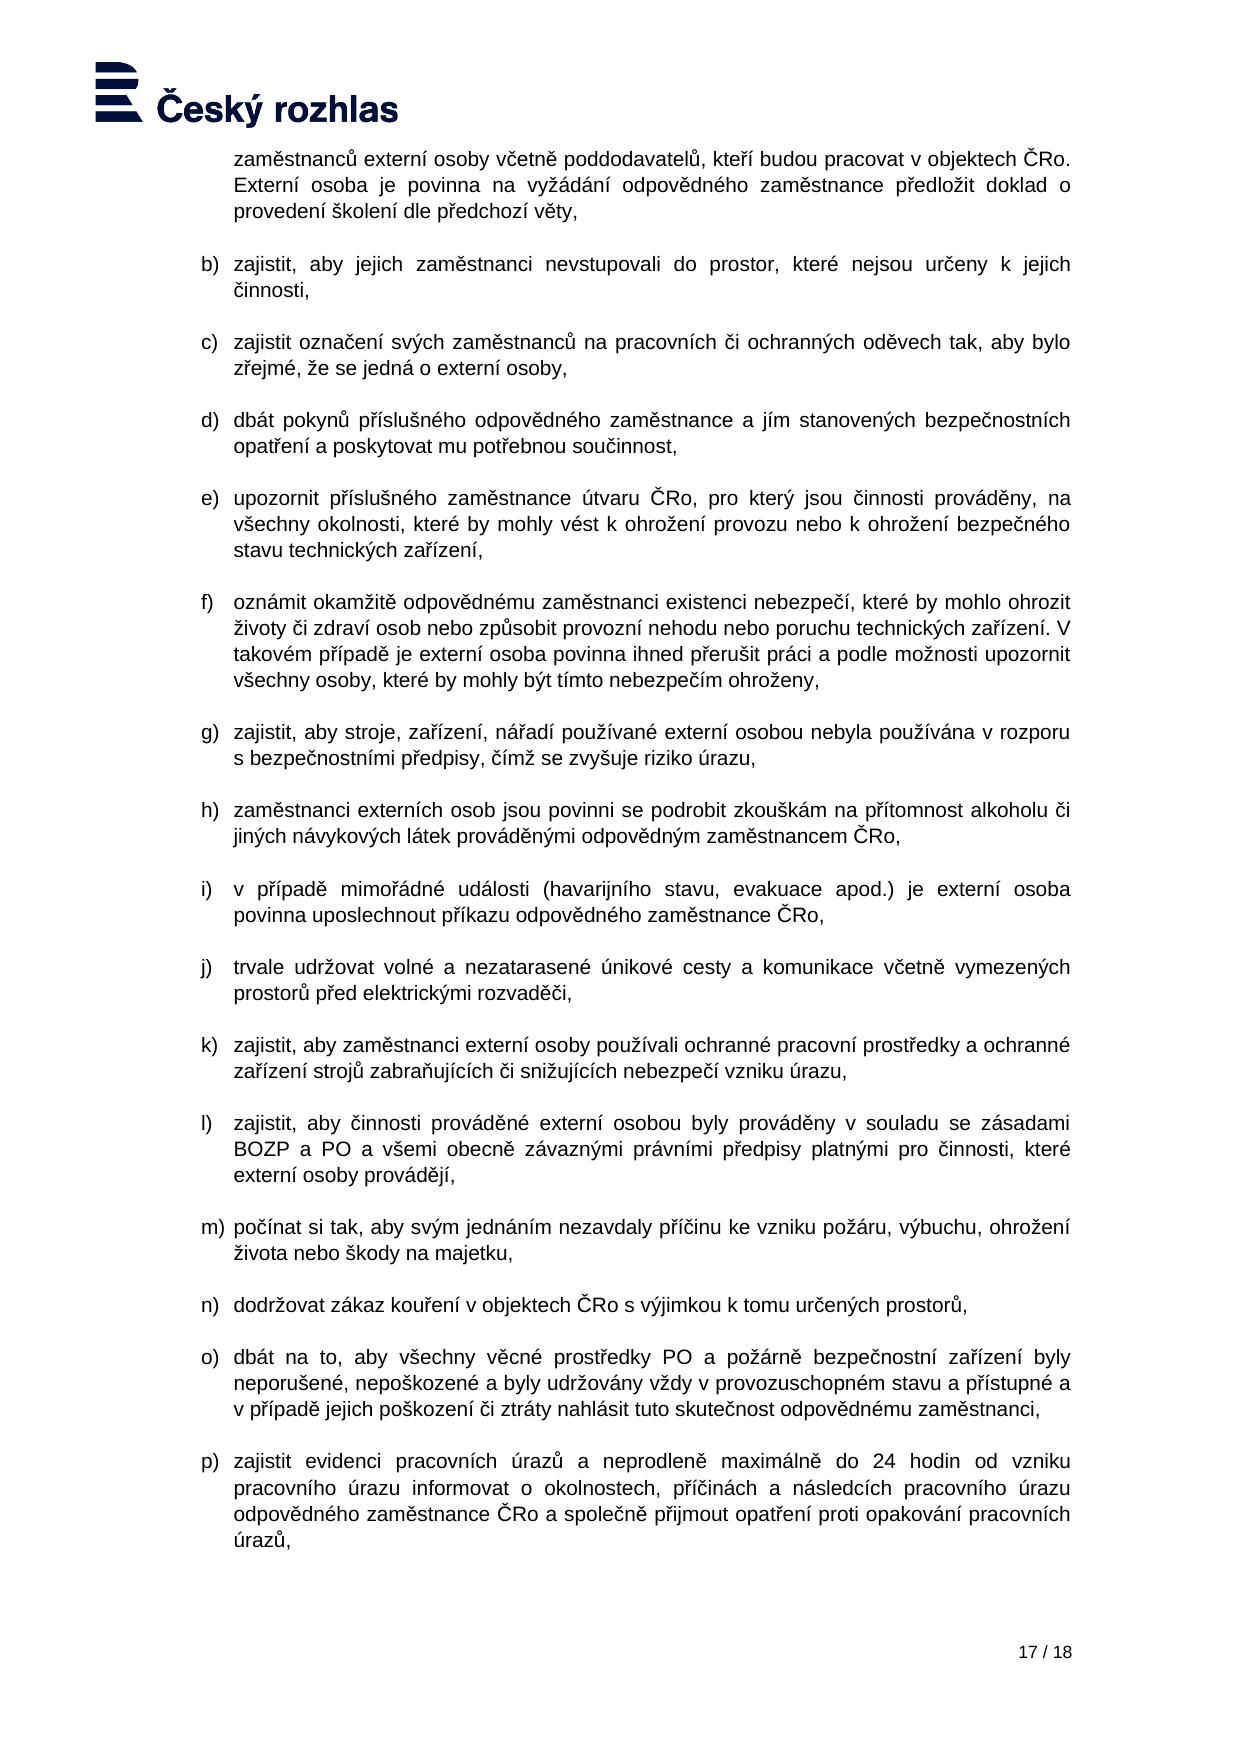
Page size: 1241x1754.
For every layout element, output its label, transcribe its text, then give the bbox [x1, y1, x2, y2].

list zajistit, aby zaměstnanci externí osoby používali ochranné pracovní prostředky a ochranné zařízení strojů zabraňujících či snižujících nebezpečí vzniku úrazu, [201, 1031, 1072, 1083]
list v případě mimořádné události (havarijního stavu, evakuace apod.) je externí osoba povinna uposlechnout příkazu odpovědného zaměstnance ČRo, [201, 875, 1072, 927]
list dbát pokynů příslušného odpovědného zaměstnance a jím stanovených bezpečnostních opatření a poskytovat mu potřebnou součinnost, [201, 406, 1072, 458]
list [201, 146, 1072, 224]
list zajistit, aby jejich zaměstnanci nevstupovali do prostor, které nejsou určeny k jejich činnosti, [201, 250, 1072, 302]
list oznámit okamžitě odpovědnému zaměstnanci existenci nebezpečí, které by mohlo ohrozit životy či zdraví osob nebo způsobit provozní nehodu nebo poruchu technických zařízení. V takovém případě je externí osoba povinna ihned přerušit práci a podle možnosti upozornit všechny osoby, které by mohly být tímto nebezpečím ohroženy, [201, 589, 1072, 693]
list dodržovat zákaz kouření v objektech ČRo s výjimkou k tomu určených prostorů, [201, 1292, 1072, 1318]
list upozornit příslušného zaměstnance útvaru ČRo, pro který jsou činnosti prováděny, na všechny okolnosti, které by mohly vést k ohrožení provozu nebo k ohrožení bezpečného stavu technických zařízení, [201, 484, 1072, 563]
list dbát na to, aby všechny věcné prostředky PO a požárně bezpečnostní zařízení byly neporušené, nepoškozené a byly udržovány vždy v provozuschopném stavu a přístupné a v případě jejich poškození či ztráty nahlásit tuto skutečnost odpovědnému zaměstnanci, [201, 1344, 1072, 1422]
list počínat si tak, aby svým jednáním nezavdaly příčinu ke vzniku požáru, výbuchu, ohrožení života nebo škody na majetku, [201, 1214, 1072, 1266]
list zajistit, aby stroje, zařízení, nářadí používané externí osobou nebyla používána v rozporu s bezpečnostními předpisy, čímž se zvyšuje riziko úrazu, [201, 719, 1072, 771]
picture [95, 62, 398, 128]
list trvale udržovat volné a nezatarasené únikové cesty a komunikace včetně vymezených prostorů před elektrickými rozvaděči, [201, 953, 1072, 1005]
list zajistit evidenci pracovních úrazů a neprodleně maximálně do 24 hodin od vzniku pracovního úrazu informovat o okolnostech, příčinách a následcích pracovního úrazu odpovědného zaměstnance ČRo a společně přijmout opatření proti opakování pracovních úrazů, [201, 1448, 1072, 1552]
list zajistit, aby činnosti prováděné externí osobou byly prováděny v souladu se zásadami BOZP a PO a všemi obecně závaznými právními předpisy platnými pro činnosti, které externí osoby provádějí, [201, 1109, 1072, 1188]
list zajistit označení svých zaměstnanců na pracovních či ochranných oděvech tak, aby bylo zřejmé, že se jedná o externí osoby, [201, 328, 1072, 380]
list zaměstnanci externích osob jsou povinni se podrobit zkouškám na přítomnost alkoholu či jiných návykových látek prováděnými odpovědným zaměstnancem ČRo, [201, 797, 1072, 849]
